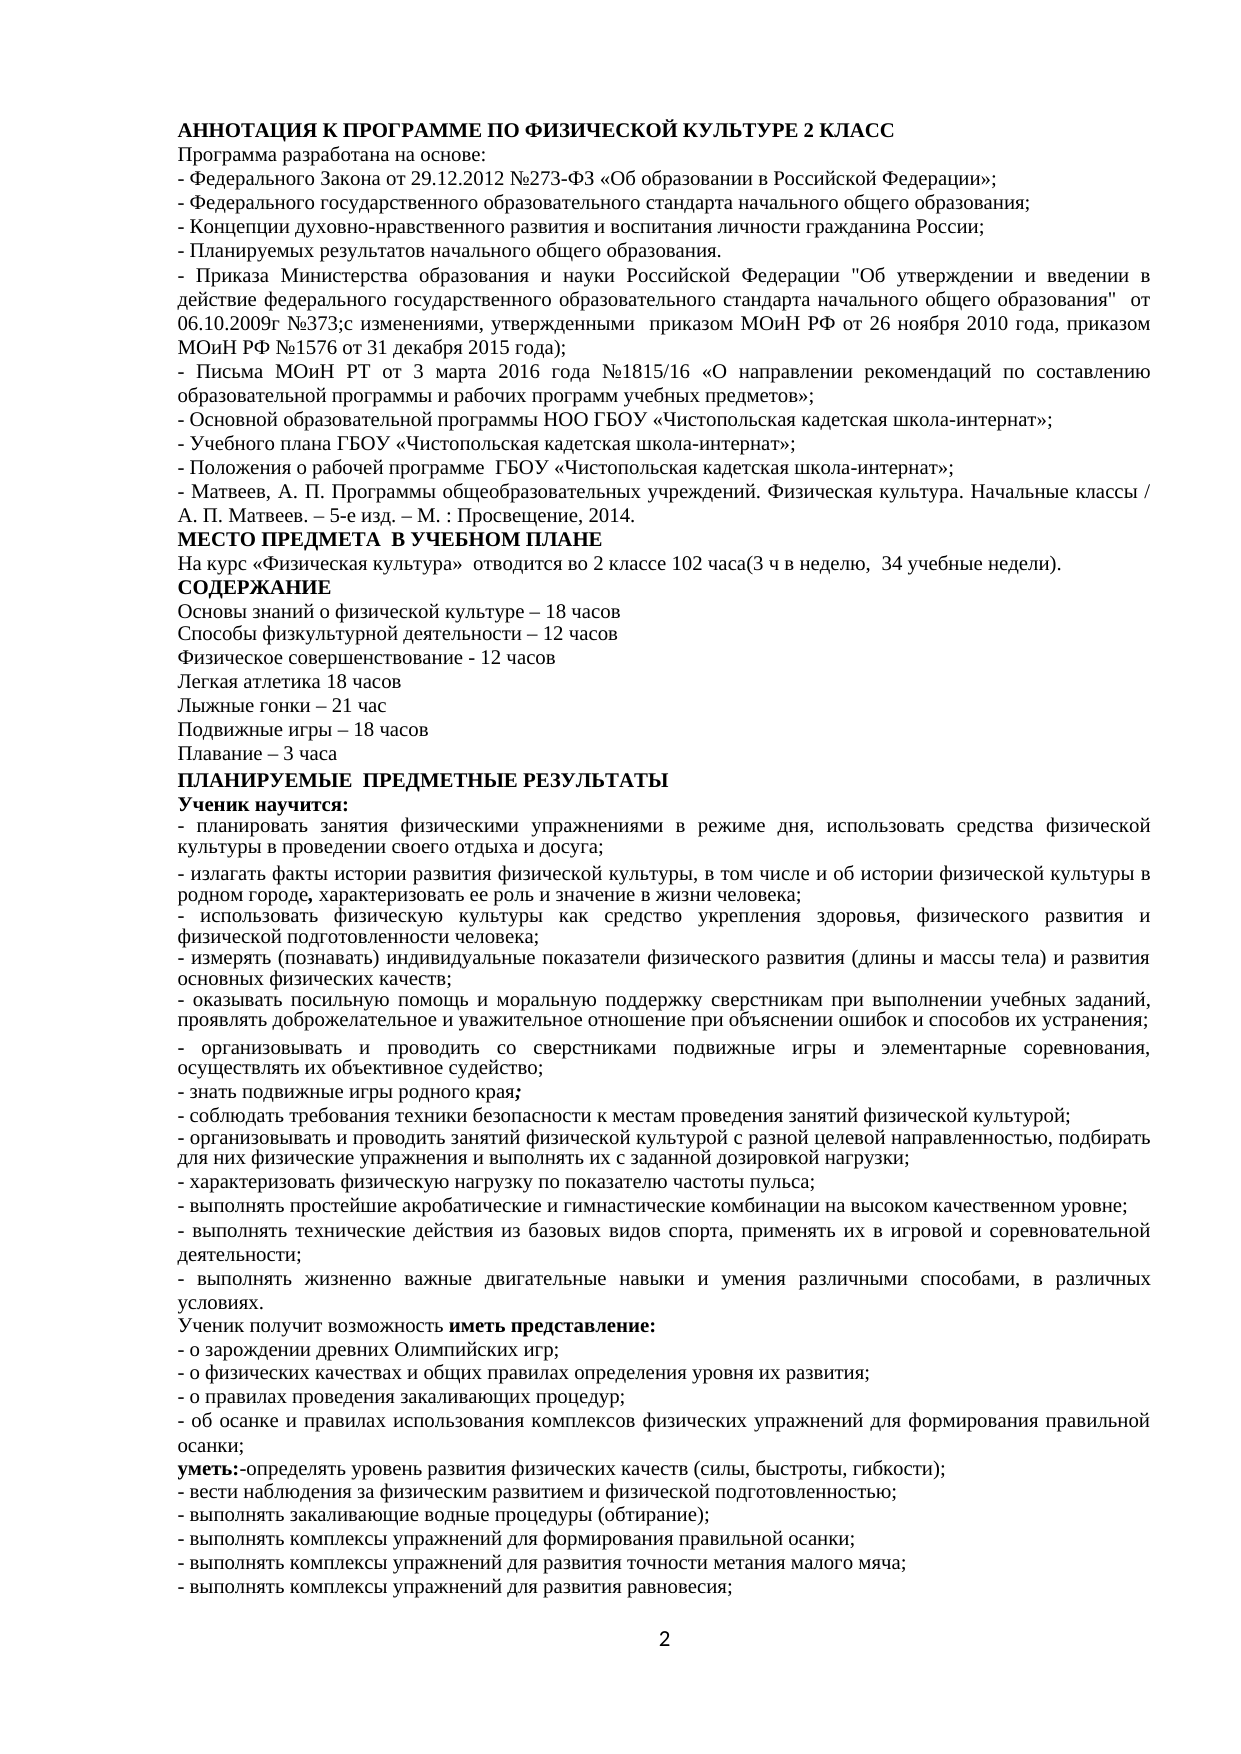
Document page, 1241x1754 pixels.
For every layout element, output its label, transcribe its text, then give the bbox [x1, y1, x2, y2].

text - выполнять комплексы упражнений для формирования правильной осанки; [177, 1527, 1152, 1550]
text - Концепции духовно-нравственного развития и воспитания личности гражданина России; [177, 214, 1152, 238]
text уметь:-определять уровень развития физических качеств (силы, быстроты, гибкости); [177, 1457, 1152, 1479]
text - о физических качествах и общих правилах определения уровня их развития; [177, 1361, 1152, 1384]
text - Федерального Закона от 29.12.2012 №273-ФЗ «Об образовании в Российской Федерации»; [177, 166, 1152, 190]
text - излагать факты истории развития физической культуры, в том числе и об истории физической культуры в родном городе, характеризовать ее роль и значение в жизни человека; [177, 864, 1152, 906]
text Плавание – 3 часа [177, 741, 1152, 765]
text - выполнять простейшие акробатические и гимнастические комбинации на высоком качественном уровне; [177, 1193, 1152, 1217]
text - вести наблюдения за физическим развитием и физической подготовленностью; [177, 1479, 1152, 1503]
text - Матвеев, А. П. Программы общеобразовательных учреждений. Физическая культура. Начальные классы / А. П. Матвеев. – 5-е изд. – М. : Просвещение, 2014. [177, 479, 1152, 527]
text - выполнять жизненно важные двигательные навыки и умения различными способами, в различных условиях. [177, 1266, 1152, 1314]
text - планировать занятия физическими упражнениями в режиме дня, использовать средства физической культуры в проведении своего отдыха и досуга; [177, 816, 1152, 858]
text Ученик получит возможность иметь представление: [177, 1314, 1075, 1337]
text ПЛАНИРУЕМЫЕ ПРЕДМЕТНЫЕ РЕЗУЛЬТАТЫ [177, 768, 1152, 792]
text Подвижные игры – 18 часов [177, 717, 1152, 741]
text - Федерального государственного образовательного стандарта начального общего образования; [177, 190, 1152, 214]
text Программа разработана на основе: [177, 142, 1152, 166]
text Основы знаний о физической культуре – 18 часов [177, 599, 1152, 623]
text - оказывать посильную помощь и моральную поддержку сверстникам при выполнении учебных заданий, проявлять доброжелательное и уважительное отношение при объяснении ошибок и способов их устранения; [177, 989, 1152, 1031]
text - выполнять закаливающие водные процедуры (обтирание); [177, 1503, 1152, 1527]
text - Учебного плана ГБОУ «Чистопольская кадетская школа-интернат»; [177, 431, 1152, 455]
text - измерять (познавать) индивидуальные показатели физического развития (длины и массы тела) и развития основных физических качеств; [177, 948, 1152, 989]
text - Положения о рабочей программе ГБОУ «Чистопольская кадетская школа-интернат»; [177, 455, 1152, 479]
text - соблюдать требования техники безопасности к местам проведения занятий физической культурой; [177, 1103, 1152, 1127]
text Способы физкультурной деятельности – 12 часов [177, 623, 1152, 645]
text Физическое совершенствование - 12 часов [177, 645, 1152, 669]
text МЕСТО ПРЕДМЕТА В УЧЕБНОМ ПЛАНЕ [177, 527, 1152, 551]
text На курс «Физическая культура» отводится во 2 классе 102 часа(3 ч в неделю, 34 учебные недели). [177, 551, 1152, 575]
text - Приказа Министерства образования и науки Российской Федерации "Об утверждении и введении в действие федерального государственного образовательного стандарта начального общего образования" от 06.10.2009г №373;с изменениями, утвержденными приказом МОиН РФ от 26 ноября 2010 года, приказом МОиН РФ №1576 от 31 декабря 2015 года); [177, 262, 1152, 359]
text - организовывать и проводить занятий физической культурой с разной целевой направленностью, подбирать для них физические упражнения и выполнять их с заданной дозировкой нагрузки; [177, 1127, 1152, 1169]
text - Планируемых результатов начального общего образования. [177, 238, 1152, 262]
text - выполнять комплексы упражнений для развития точности метания малого мяча; [177, 1550, 1152, 1574]
text АННОТАЦИЯ К ПРОГРАММЕ ПО ФИЗИЧЕСКОЙ КУЛЬТУРЕ 2 КЛАСС [177, 118, 1152, 142]
text СОДЕРЖАНИЕ [177, 575, 1152, 599]
text - о правилах проведения закаливающих процедур; [177, 1384, 1152, 1408]
text - знать подвижные игры родного края; [177, 1079, 1152, 1103]
text - Основной образовательной программы НОО ГБОУ «Чистопольская кадетская школа-интернат»; [177, 407, 1152, 431]
text - характеризовать физическую нагрузку по показателю частоты пульса; [177, 1169, 1152, 1193]
text - о зарождении древних Олимпийских игр; [177, 1337, 1152, 1361]
text Лыжные гонки – 21 час [177, 693, 1152, 717]
text - об осанке и правилах использования комплексов физических упражнений для формирования правильной осанки; [177, 1408, 1152, 1457]
text - Письма МОиН РТ от 3 марта 2016 года №1815/16 «О направлении рекомендаций по составлению образовательной программы и рабочих программ учебных предметов»; [177, 359, 1152, 407]
text - организовывать и проводить со сверстниками подвижные игры и элементарные соревнования, осуществлять их объективное судейство; [177, 1037, 1152, 1079]
text - выполнять комплексы упражнений для развития равновесия; [177, 1574, 1152, 1598]
text - выполнять технические действия из базовых видов спорта, применять их в игровой и соревновательной деятельности; [177, 1217, 1152, 1266]
text Ученик научится: [177, 792, 1152, 816]
text Легкая атлетика 18 часов [177, 669, 1152, 693]
text - использовать физическую культуры как средство укрепления здоровья, физического развития и физической подготовленности человека; [177, 906, 1152, 948]
